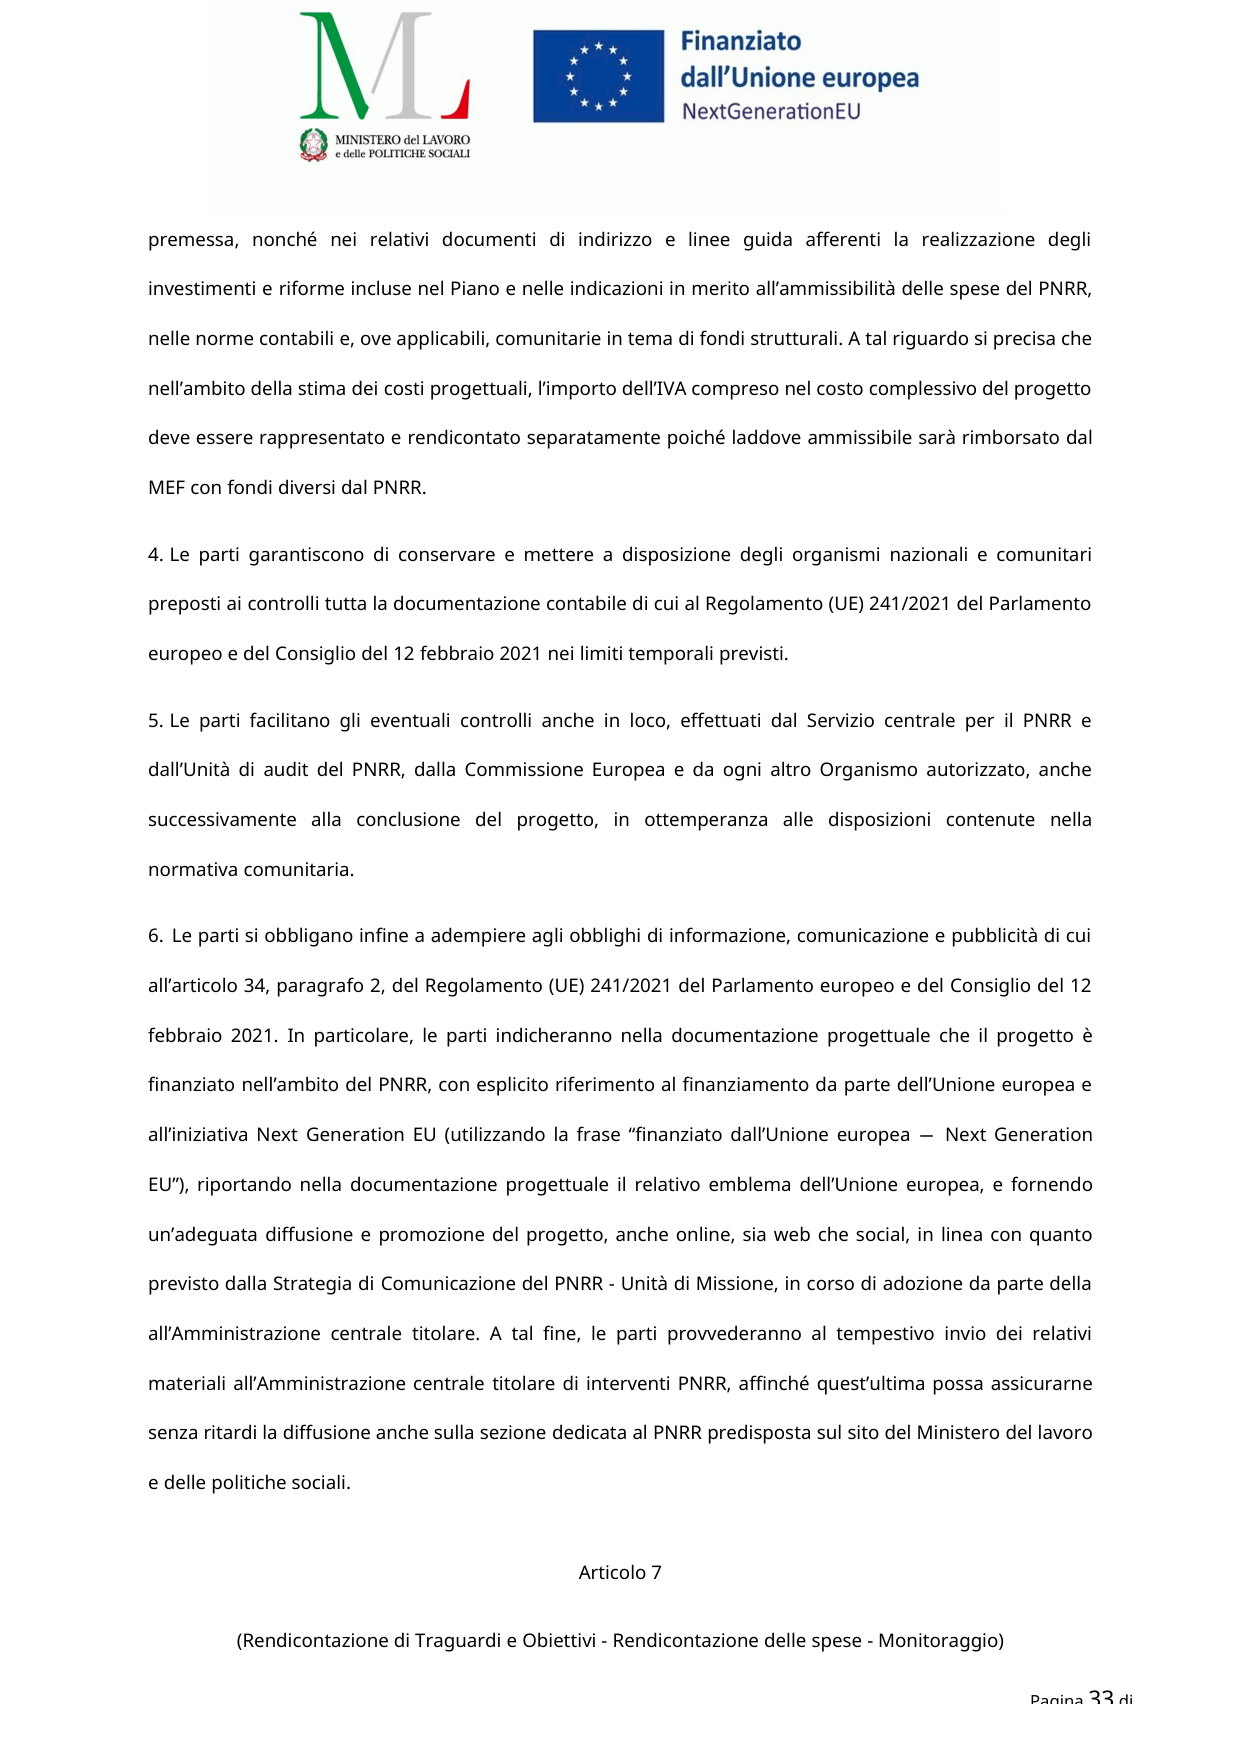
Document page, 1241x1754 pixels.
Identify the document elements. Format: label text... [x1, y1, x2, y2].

list Le parti garantiscono di conservare e mettere a disposizione degli organismi nazionali e comunitari preposti ai controlli tutta la documentazione contabile di cui al Regolamento (UE) 241/2021 del Parlamento europeo e del Consiglio del 12 febbraio 2021 nei limiti temporali previsti. [148, 541, 1093, 666]
text (Rendicontazione di Traguardi e Obiettivi - Rendicontazione delle spese - Monitoraggio) [182, 1627, 1058, 1653]
text premessa, nonché nei relativi documenti di indirizzo e linee guida afferenti la realizzazione degli investimenti e riforme incluse nel Piano e nelle indicazioni in merito all’ammissibilità delle spese del PNRR, nelle norme contabili e, ove applicabili, comunitarie in tema di fondi strutturali. A tal riguardo si precisa che nell’ambito della stima dei costi progettuali, l’importo dell’IVA compreso nel costo complessivo del progetto deve essere rappresentato e rendicontato separatamente poiché laddove ammissibile sarà rimborsato dal MEF con fondi diversi dal PNRR. [148, 226, 1093, 500]
list Le parti si obbligano infine a adempiere agli obblighi di informazione, comunicazione e pubblicità di cui all’articolo 34, paragrafo 2, del Regolamento (UE) 241/2021 del Parlamento europeo e del Consiglio del 12 febbraio 2021. In particolare, le parti indicheranno nella documentazione progettuale che il progetto è finanziato nell’ambito del PNRR, con esplicito riferimento al finanziamento da parte dell’Unione europea e all’iniziativa Next Generation EU (utilizzando la frase “finanziato dall’Unione europea – Next Generation EU”), riportando nella documentazione progettuale il relativo emblema dell’Unione europea, e fornendo un’adeguata diffusione e promozione del progetto, anche online, sia web che social, in linea con quanto previsto dalla Strategia di Comunicazione del PNRR - Unità di Missione, in corso di adozione da parte della all’Amministrazione centrale titolare. A tal fine, le parti provvederanno al tempestivo invio dei relativi materiali all’Amministrazione centrale titolare di interventi PNRR, affinché quest’ultima possa assicurarne senza ritardi la diffusione anche sulla sezione dedicata al PNRR predisposta sul sito del Ministero del lavoro e delle politiche sociali. [148, 923, 1093, 1495]
text Articolo 7 [182, 1560, 1058, 1585]
picture [208, 0, 1001, 213]
list Le parti facilitano gli eventuali controlli anche in loco, effettuati dal Servizio centrale per il PNRR e dall’Unità di audit del PNRR, dalla Commissione Europea e da ogni altro Organismo autorizzato, anche successivamente alla conclusione del progetto, in ottemperanza alle disposizioni contenute nella normativa comunitaria. [148, 707, 1093, 882]
